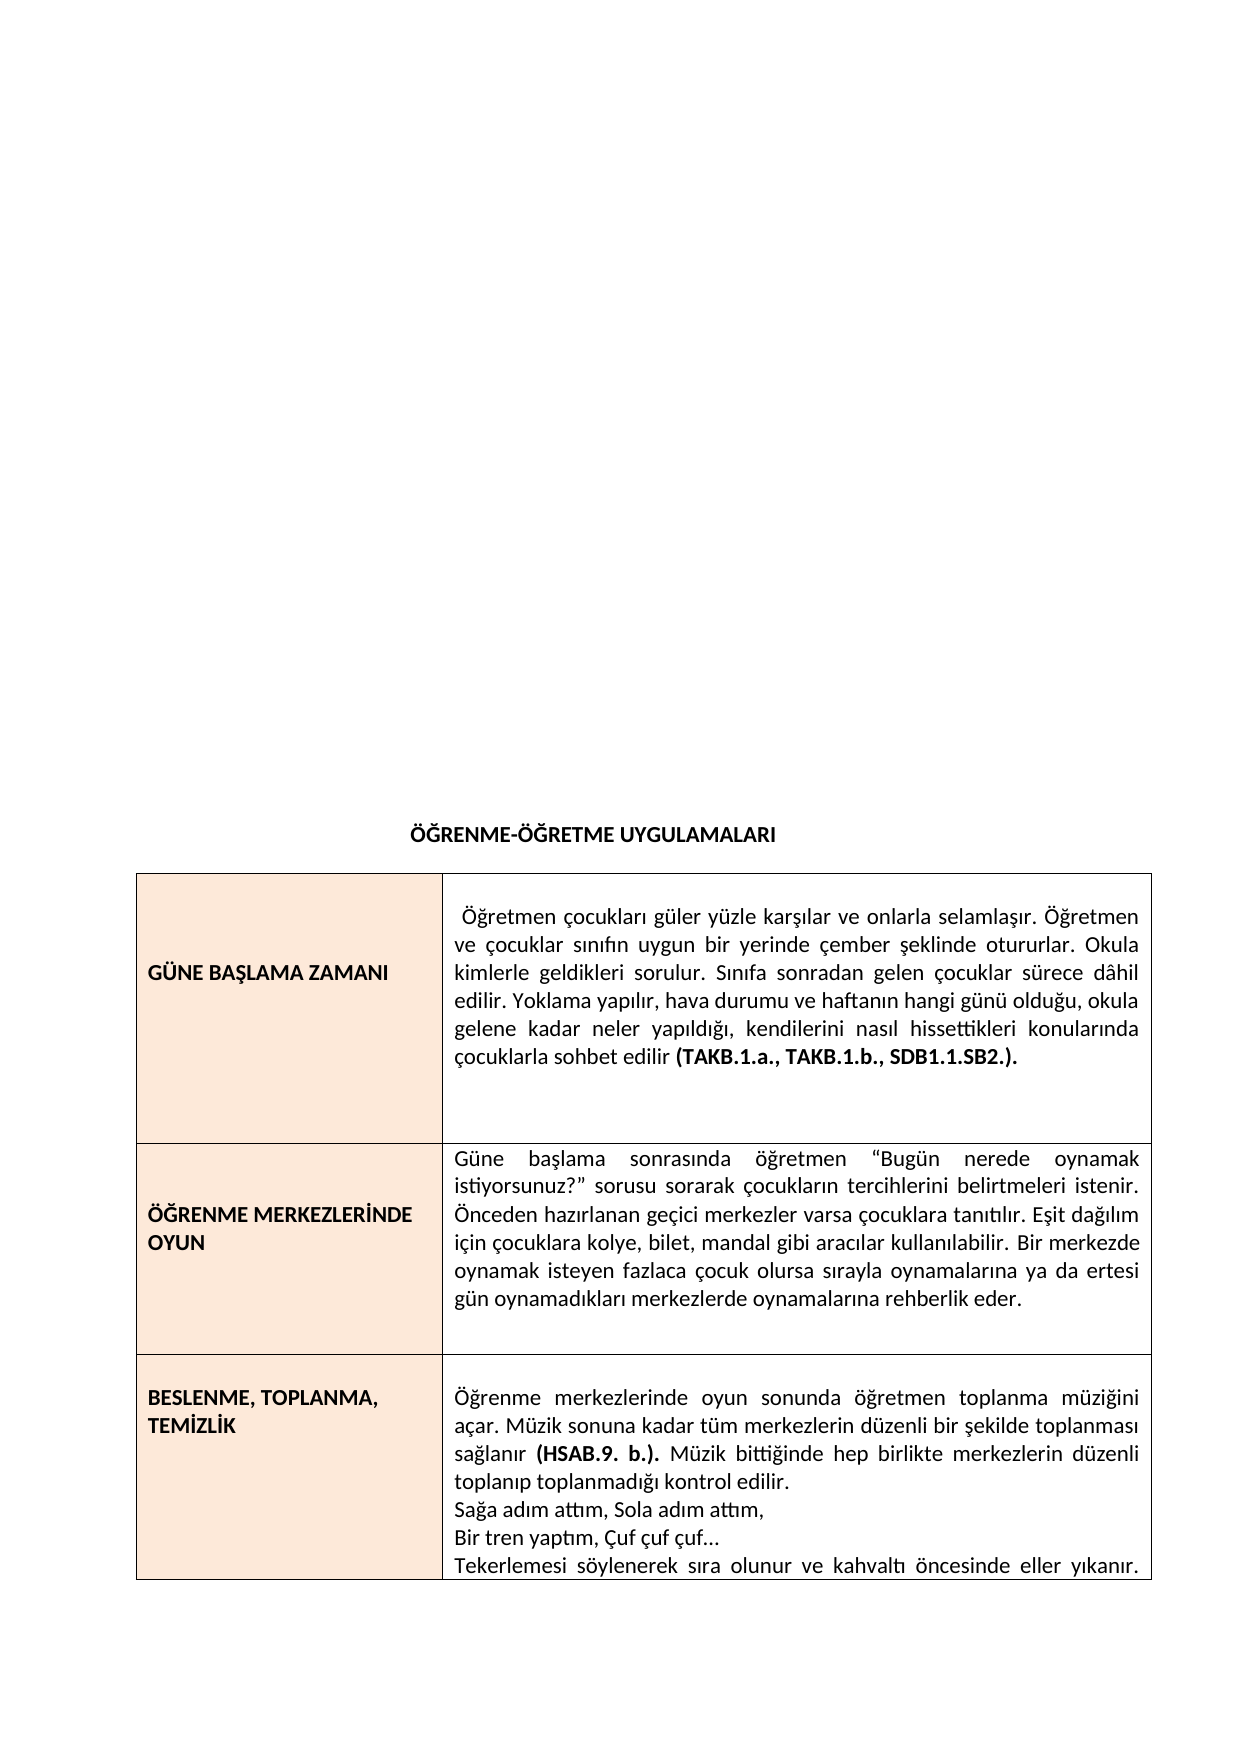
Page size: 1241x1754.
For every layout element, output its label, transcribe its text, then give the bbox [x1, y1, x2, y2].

table_header Öğretmen çocukları güler yüzle karşılar ve onlarla selamlaşır. Öğretmen ve çocuklar sınıfın uygun bir yerinde çember şeklinde otururlar. Okula kimlerle geldikleri sorulur. Sınıfa sonradan gelen çocuklar sürece dâhil edilir. Yoklama yapılır, hava durumu ve haftanın hangi günü olduğu, okula gelene kadar neler yapıldığı, kendilerini nasıl hissettikleri konularında çocuklarla sohbet edilir (TAKB.1.a., TAKB.1.b., SDB1.1.SB2.). [443, 874, 1151, 1143]
table_header GÜNE BAŞLAMA ZAMANI [137, 874, 442, 1143]
text ÖĞRENME-ÖĞRETME UYGULAMALARI [148, 820, 1093, 848]
table_cell Güne başlama sonrasında öğretmen “Bugün nerede oynamak istiyorsunuz?” sorusu sorarak çocukların tercihlerini belirtmeleri istenir. Önceden hazırlanan geçici merkezler varsa çocuklara tanıtılır. Eşit dağılım için çocuklara kolye, bilet, mandal gibi aracılar kullanılabilir. Bir merkezde oynamak isteyen fazlaca çocuk olursa sırayla oynamalarına ya da ertesi gün oynamadıkları merkezlerde oynamalarına rehberlik eder. [443, 1144, 1151, 1354]
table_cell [137, 1355, 442, 1579]
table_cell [443, 1355, 1151, 1579]
table_cell ÖĞRENME MERKEZLERİNDE OYUN [137, 1144, 442, 1354]
